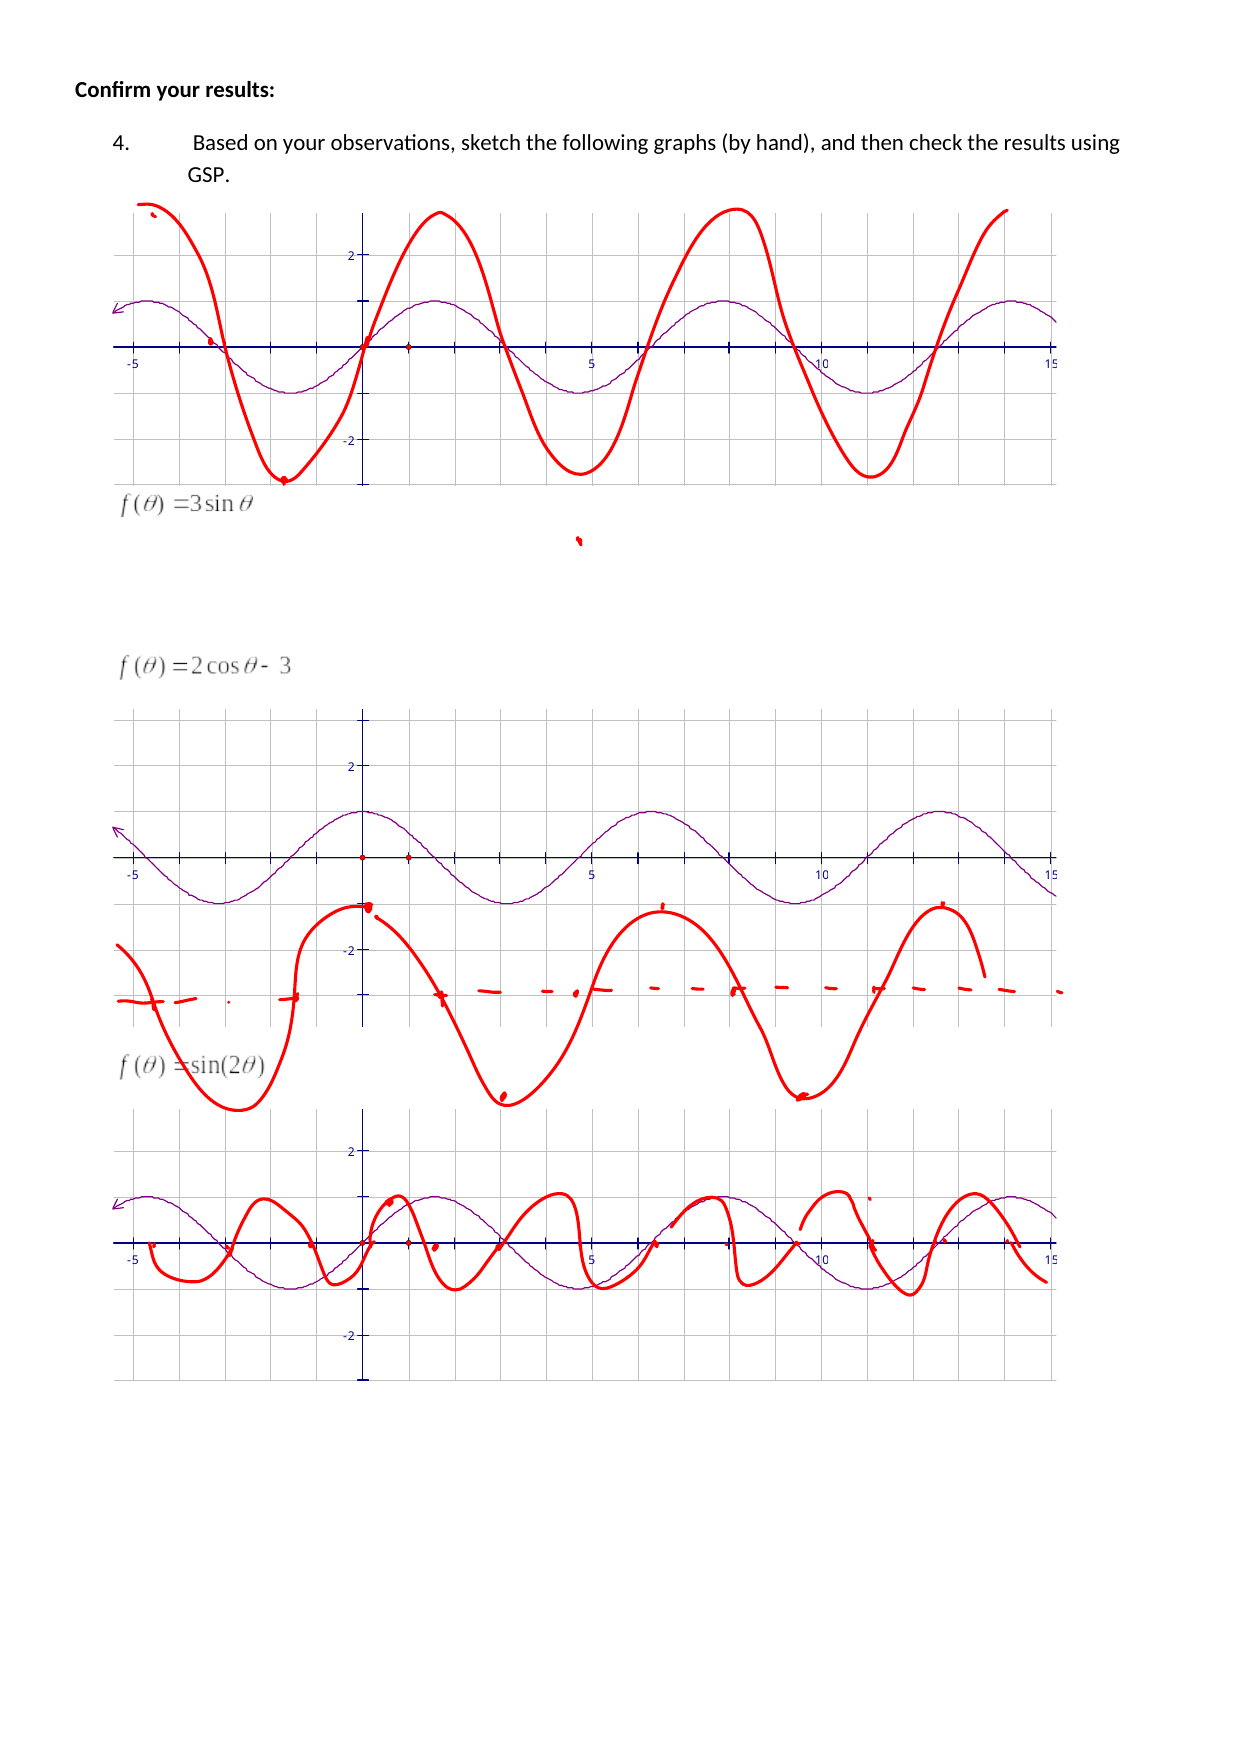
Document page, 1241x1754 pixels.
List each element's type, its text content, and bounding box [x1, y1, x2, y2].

text Confirm your results: [75, 75, 1165, 103]
list Based on your observations, sketch the following graphs (by hand), and then check the results using GSP. [112, 128, 1165, 188]
